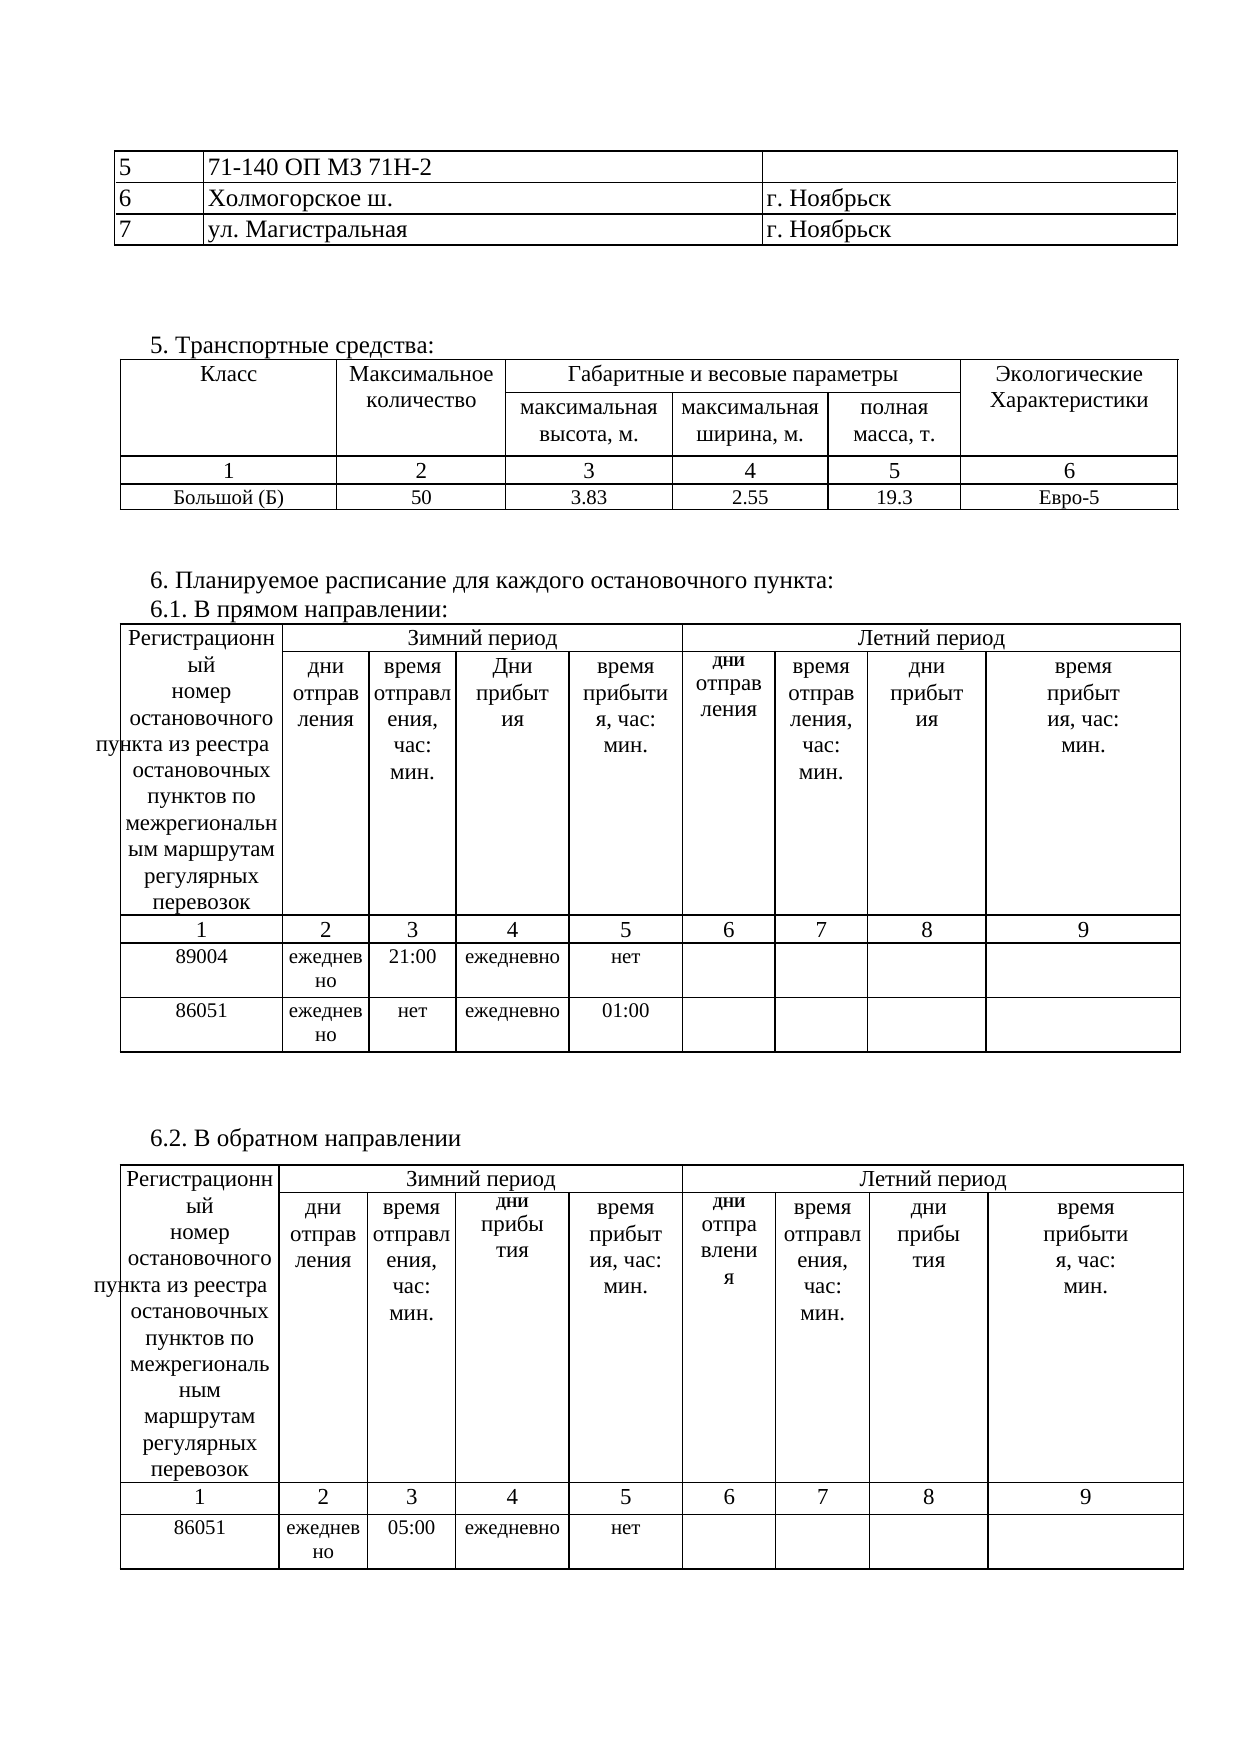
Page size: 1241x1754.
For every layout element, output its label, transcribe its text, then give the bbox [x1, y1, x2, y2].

table_cell 2 [280, 1483, 367, 1513]
table_cell [989, 1515, 1183, 1568]
table_cell 2 [283, 916, 368, 942]
table_cell ДНИ прибы тия [456, 1193, 568, 1482]
table_cell Большой (Б) [121, 485, 336, 509]
table_cell 5 [115, 152, 203, 181]
table_cell [763, 152, 1177, 181]
table_cell ежедневно [457, 944, 568, 997]
table_cell 5 [829, 457, 960, 483]
table_cell 9 [989, 1483, 1183, 1513]
table_cell 3.83 [506, 485, 672, 509]
table_header Зимний период [283, 625, 682, 651]
table_cell 3 [370, 916, 455, 942]
table_cell 4 [457, 916, 568, 942]
table_header Регистрационный номер остановочного пункта из реестра остановочных пунктов по межрегиональным маршрутам регулярных перевозок [121, 625, 282, 914]
table_cell 1 [121, 457, 336, 483]
table_cell 21:00 [370, 944, 455, 997]
table_cell [868, 998, 985, 1051]
table_cell 6 [961, 457, 1177, 483]
table_cell 5 [570, 1483, 682, 1513]
table_cell максимальная ширина, м. [673, 393, 827, 455]
table_cell 1 [121, 1483, 278, 1513]
table_cell 2.55 [673, 485, 827, 509]
table_cell время отправл ения, час: мин. [368, 1193, 455, 1482]
text 6.1. В прямом направлении: [150, 594, 1090, 623]
table_cell г. Ноябрьск [763, 213, 1177, 244]
table_cell [683, 998, 774, 1051]
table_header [121, 1166, 278, 1482]
table_cell дни отправ ления [283, 652, 368, 914]
table_cell 86051 [121, 998, 282, 1051]
table_cell время прибыт ия, час: мин. [570, 1193, 682, 1482]
table_cell ДНИ отпра влени я [683, 1193, 775, 1482]
table_cell 4 [456, 1483, 568, 1513]
table_cell дни отправ ления [280, 1193, 367, 1482]
table_cell 7 [776, 916, 867, 942]
table_cell Дни прибыт ия [457, 652, 568, 914]
table_cell 6 [115, 183, 203, 213]
table_cell 05:00 [368, 1515, 455, 1568]
table_cell Холмогорское ш. [204, 183, 762, 213]
table_cell [776, 1515, 869, 1568]
table_cell 5 [570, 916, 682, 942]
table_cell 6 [683, 1483, 775, 1513]
table_cell время прибыт ия, час: мин. [987, 652, 1180, 914]
table_cell 50 [337, 485, 505, 509]
table_header Летний период [683, 1166, 1183, 1192]
table_cell [683, 944, 774, 997]
table_cell полная масса, т. [829, 393, 960, 455]
table_cell дни прибы тия [870, 1193, 987, 1482]
text 6.2. В обратном направлении [150, 1123, 1090, 1151]
table_cell 19.3 [829, 485, 960, 509]
table_header Максимальное количество [337, 360, 505, 455]
table_cell время отправл ения, час: мин. [370, 652, 455, 914]
table_cell время прибыти я, час: мин. [989, 1193, 1183, 1482]
table_cell время отправл ения, час: мин. [776, 1193, 869, 1482]
table_cell ежедневно [457, 998, 568, 1051]
table_cell [776, 998, 867, 1051]
table_cell время отправ ления, час: мин. [776, 652, 867, 914]
table_cell 2 [337, 457, 505, 483]
table_header Зимний период [280, 1166, 682, 1192]
table_cell нет [570, 944, 682, 997]
table_cell ежедневно [280, 1515, 367, 1568]
table_cell [776, 944, 867, 997]
table_cell 9 [987, 916, 1180, 942]
table_cell дни прибыт ия [868, 652, 985, 914]
table_cell 86051 [121, 1515, 278, 1568]
table_cell 7 [776, 1483, 869, 1513]
table_cell [870, 1515, 987, 1568]
text 6. Планируемое расписание для каждого остановочного пункта: [150, 565, 1090, 594]
table_cell 8 [868, 916, 985, 942]
table_cell ул. Магистральная [204, 215, 762, 244]
text 5. Транспортные средства: [150, 330, 1090, 358]
table_cell 3 [506, 457, 672, 483]
table_header Летний период [683, 625, 1180, 651]
table_header Габаритные и весовые параметры [506, 360, 960, 392]
table_cell Евро-5 [961, 485, 1177, 509]
table_cell ежедневно [456, 1515, 568, 1568]
table_cell 8 [870, 1483, 987, 1513]
table_cell 4 [673, 457, 827, 483]
table_cell 89004 [121, 944, 282, 997]
table_header Класс [121, 360, 336, 455]
table_cell 6 [683, 916, 774, 942]
table_cell [987, 998, 1180, 1051]
table_cell нет [370, 998, 455, 1051]
table_cell максимальная высота, м. [506, 393, 672, 455]
table_cell 3 [368, 1483, 455, 1513]
table_header Экологические Характеристики [961, 360, 1177, 455]
table_cell [868, 944, 985, 997]
table_cell 7 [115, 214, 203, 244]
table_cell ежедневно [283, 944, 368, 997]
table_cell [683, 1515, 775, 1568]
table_cell 1 [121, 916, 282, 942]
table_cell [987, 944, 1180, 997]
table_cell ДНИ отправ ления [683, 652, 774, 914]
table_cell 01:00 [570, 998, 682, 1051]
table_cell ежедневно [283, 998, 368, 1051]
table_cell г. Ноябрьск [763, 181, 1177, 213]
table_cell нет [570, 1515, 682, 1568]
table_cell 71-140 ОП МЗ 71Н-2 [204, 152, 762, 181]
table_cell время прибыти я, час: мин. [570, 652, 682, 914]
